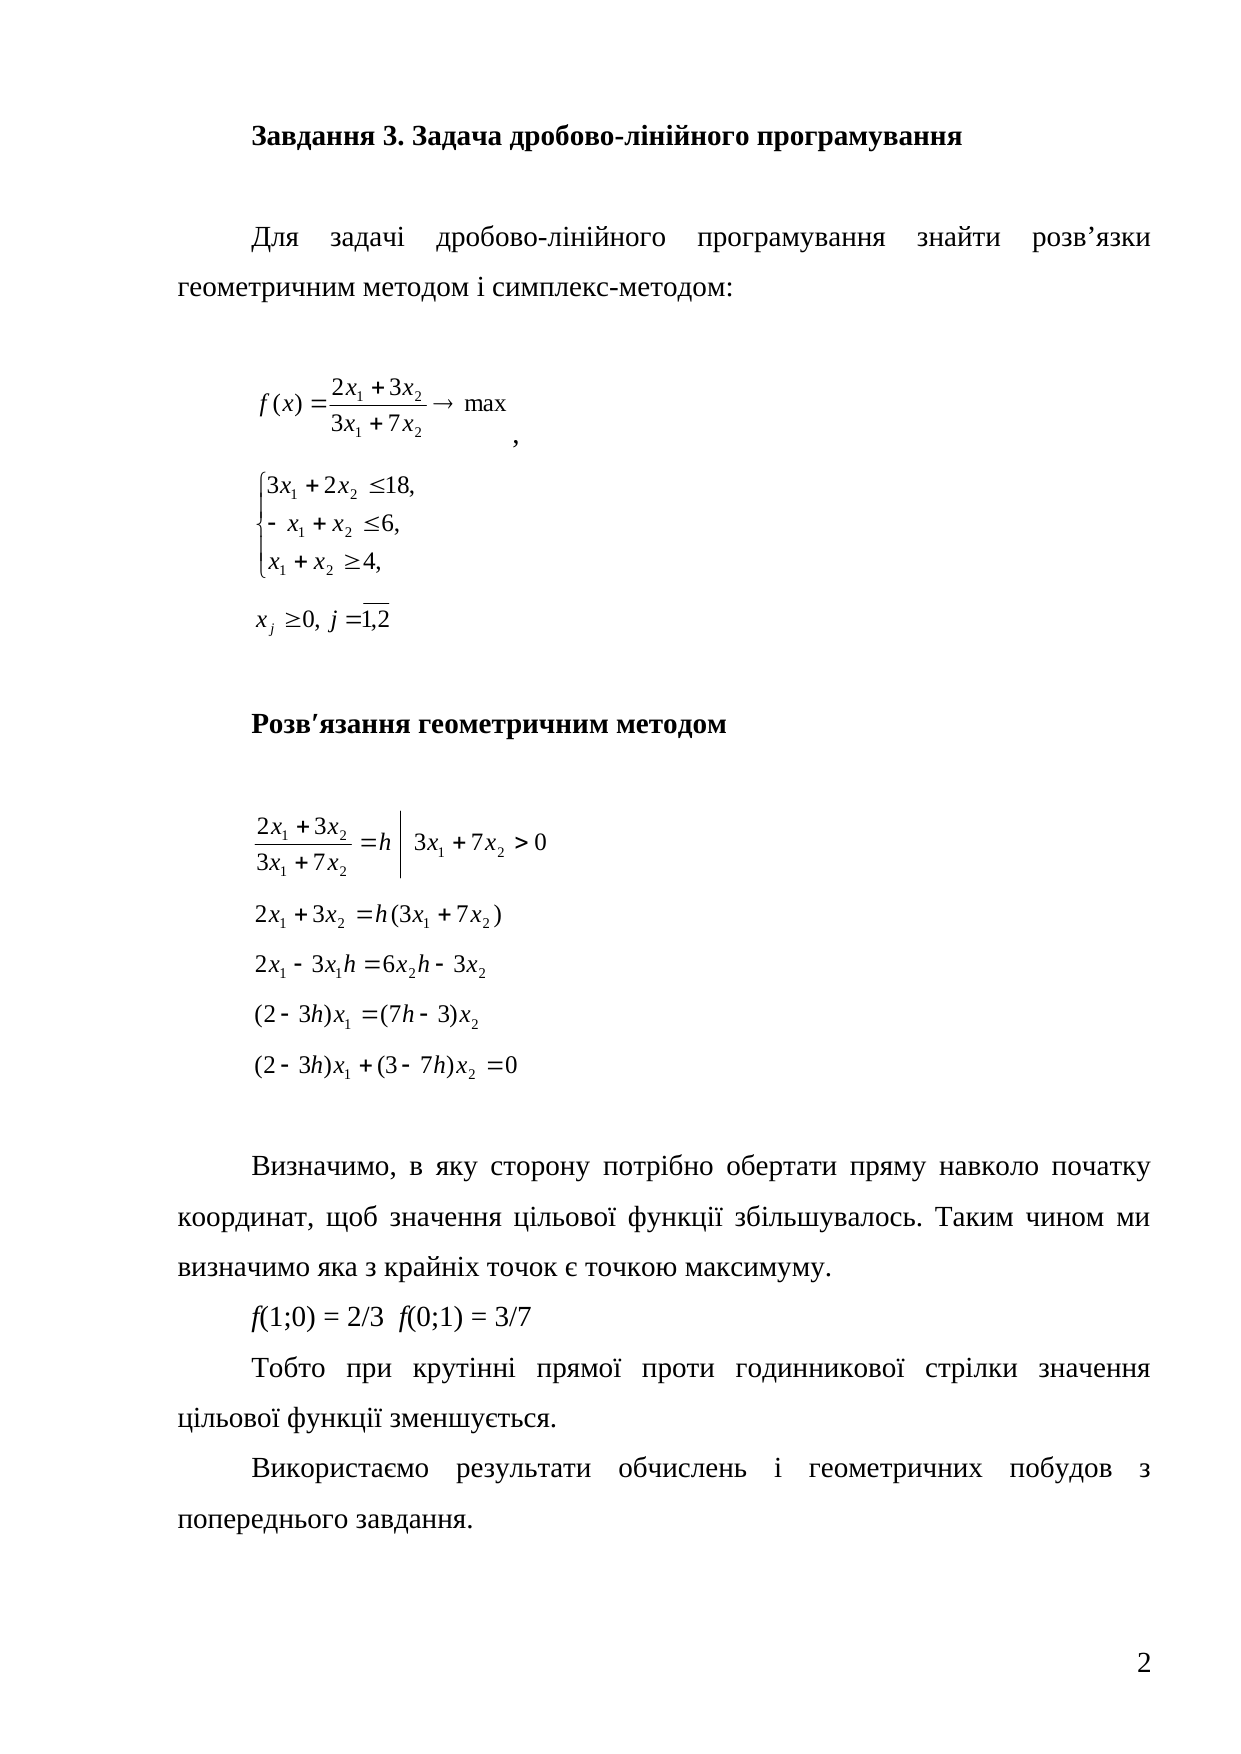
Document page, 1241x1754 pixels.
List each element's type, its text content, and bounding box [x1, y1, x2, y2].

text Для задачі дробово-лінійного програмування знайти розв’язки геометричним методом і симплекс-методом: [177, 219, 1152, 303]
text Використаємо результати обчислень і геометричних побудов з попереднього завдання. [177, 1450, 1152, 1534]
text Розв′язання геометричним методом [177, 706, 1152, 740]
text f(1;0) = 2/3 f(0;1) = 3/7 [177, 1299, 1152, 1333]
text , [177, 370, 1152, 449]
text Завдання 3. Задача дробово-лінійного програмування [177, 118, 1152, 152]
text Визначимо, в яку сторону потрібно обертати пряму навколо початку координат, щоб значення цільової функції збільшувалось. Таким чином ми визначимо яка з крайніх точок є точкою максимуму. [177, 1148, 1152, 1283]
text Тобто при крутінні прямої проти годинникової стрілки значення цільової функції зменшується. [177, 1350, 1152, 1434]
